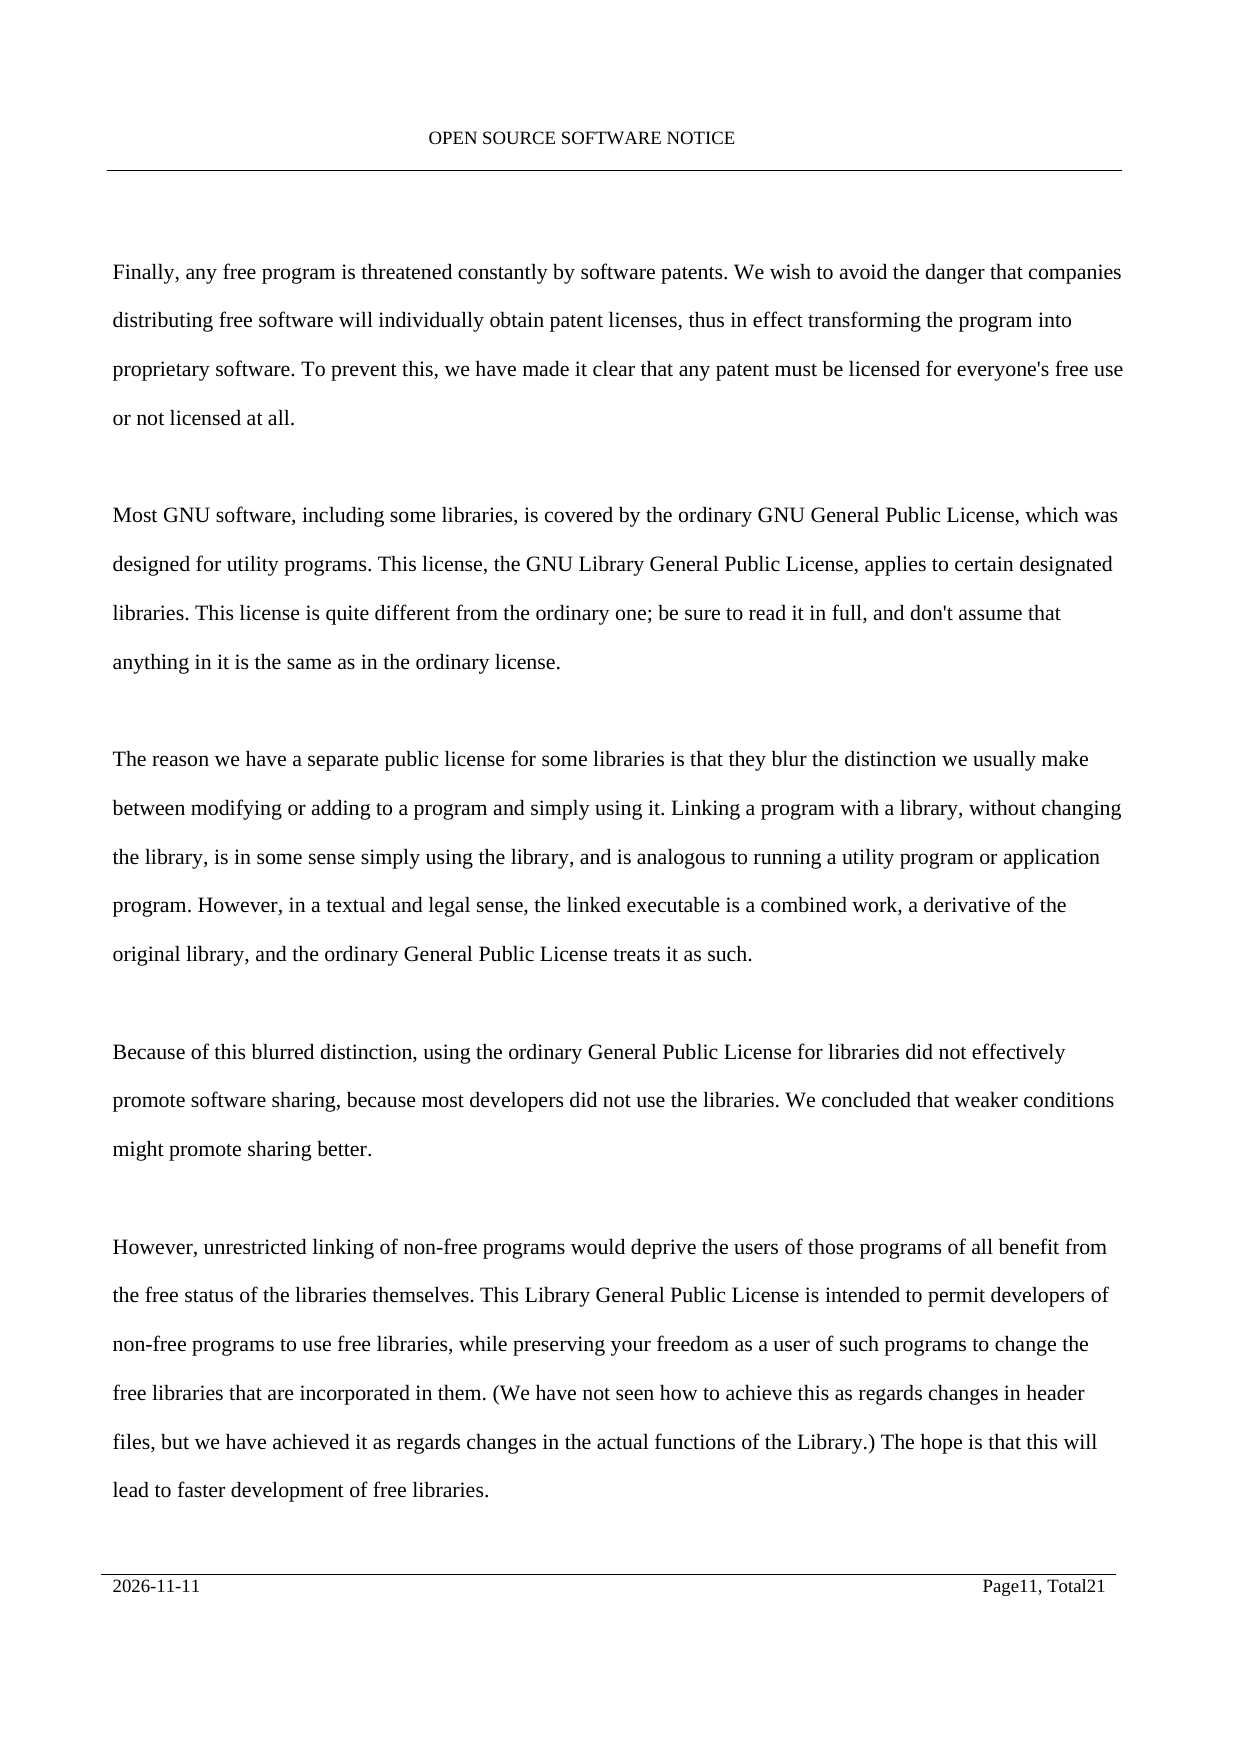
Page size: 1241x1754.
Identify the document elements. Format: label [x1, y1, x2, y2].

text [112, 206, 1128, 1506]
